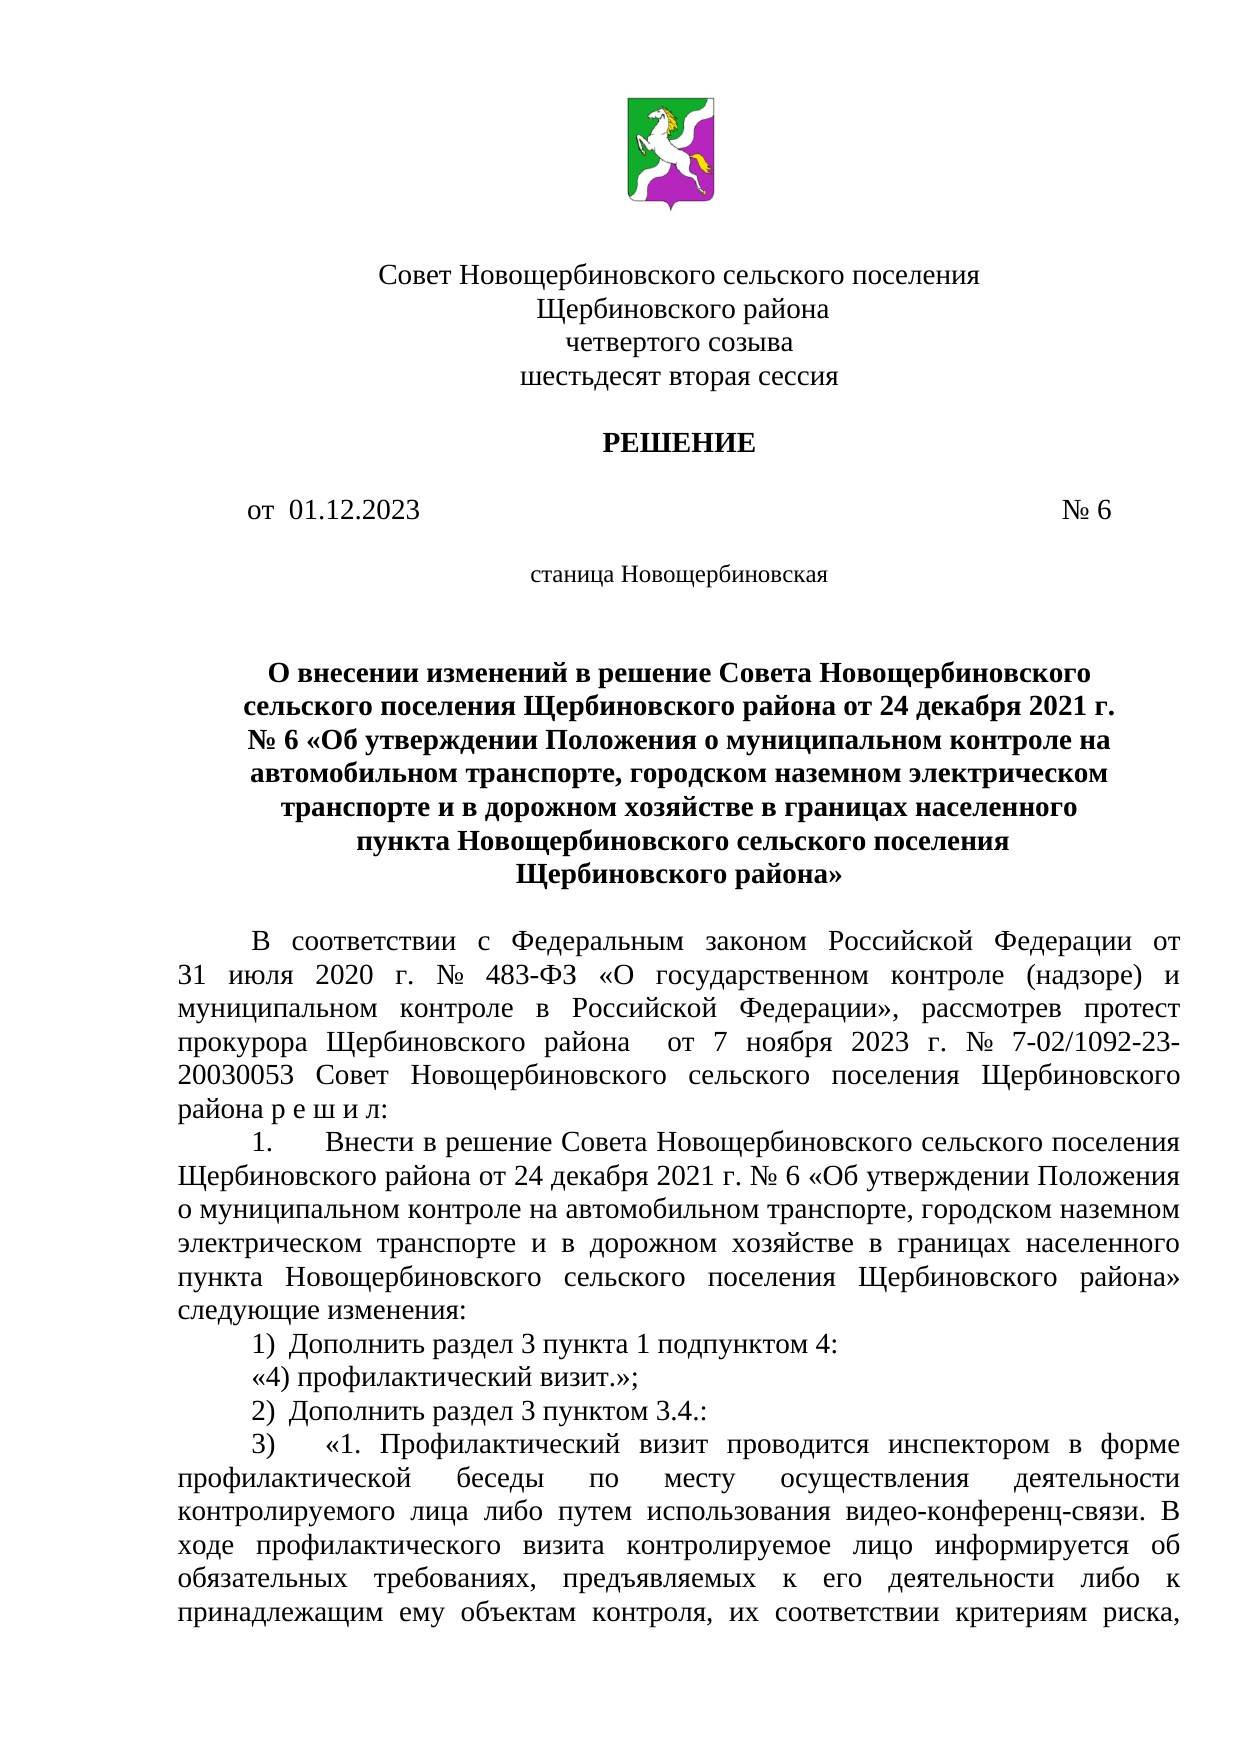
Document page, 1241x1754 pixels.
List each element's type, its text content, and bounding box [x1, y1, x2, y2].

text Щербиновского района» [236, 856, 1122, 890]
picture [626, 95, 717, 214]
text В соответствии с Федеральным законом Российской Федерации от 31 июля 2020 г. № 483-ФЗ «О государственном контроле (надзоре) и муниципальном контроле в Российской Федерации», рассмотрев протест прокурора Щербиновского района от 7 ноября 2023 г. № 7-02/1092-23-20030053 Совет Новощербиновского сельского поселения Щербиновского района р е ш и л: [177, 923, 1181, 1124]
list «4) профилактический визит.»; [251, 1359, 1181, 1393]
text РЕШЕНИЕ [177, 425, 1181, 458]
list Дополнить раздел 3 пункта 1 подпунктом 4: [251, 1326, 1181, 1359]
text О внесении изменений в решение Совета Новощербиновского сельского поселения Щербиновского района от 24 декабря 2021 г. № 6 «Об утверждении Положения о муниципальном контроле на автомобильном транспорте, городском наземном электрическом транспорте и в дорожном хозяйстве в границах населенного [236, 655, 1122, 823]
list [177, 1426, 1181, 1628]
list Дополнить раздел 3 пунктом 3.4.: [251, 1393, 1181, 1426]
text Щербиновского района [177, 291, 1181, 324]
text Совет Новощербиновского сельского поселения [177, 257, 1181, 291]
text от 01.12.2023 № 6 [177, 492, 1181, 526]
list Внести в решение Совета Новощербиновского сельского поселения Щербиновского района от 24 декабря 2021 г. № 6 «Об утверждении Положения о муниципальном контроле на автомобильном транспорте, городском наземном электрическом транспорте и в дорожном хозяйстве в границах населенного пункта Новощербиновского сельского поселения Щербиновского района» следующие изменения: [177, 1124, 1181, 1326]
text четвертого созыва [177, 324, 1181, 358]
text станица Новощербиновская [177, 559, 1181, 588]
text шестьдесят вторая сессия [177, 358, 1181, 391]
text пункта Новощербиновского сельского поселения [236, 823, 1122, 856]
